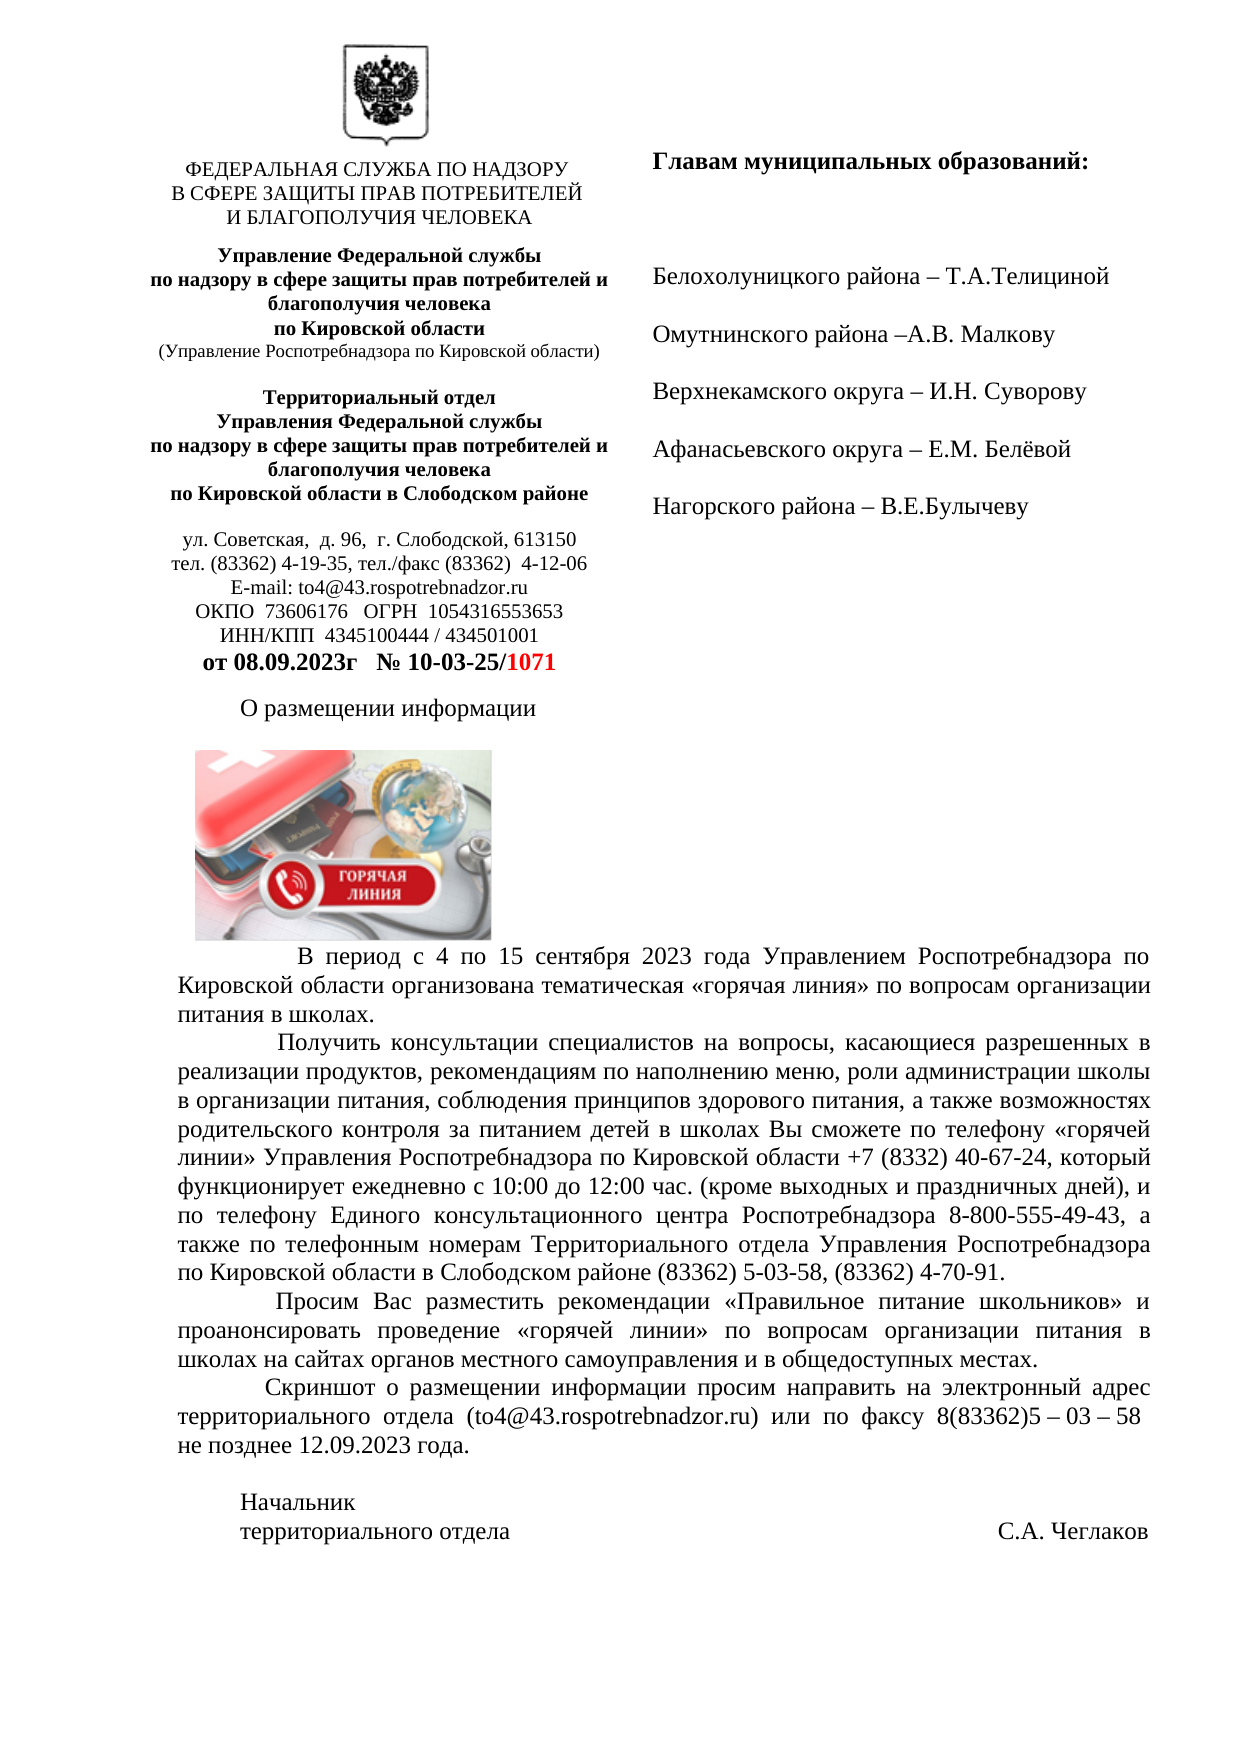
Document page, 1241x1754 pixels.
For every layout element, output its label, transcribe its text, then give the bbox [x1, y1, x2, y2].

picture [337, 43, 432, 148]
text не позднее 12.09.2023 года. [177, 1430, 1152, 1459]
text О размещении информации [177, 693, 1152, 722]
text Скриншот о размещении информации просим направить на электронный адрес территориального отдела (to4@43.rospotrebnadzor.ru) или по факсу 8(83362)5 – 03 – 58 [177, 1372, 1152, 1430]
text Начальник [177, 1487, 1152, 1516]
text Получить консультации специалистов на вопросы, касающиеся разрешенных в реализации продуктов, рекомендациям по наполнению меню, роли администрации школы в организации питания, соблюдения принципов здорового питания, а также возможностях родительского контроля за питанием детей в школах Вы сможете по телефону «горячей линии» Управления Роспотребнадзора по Кировской области +7 (8332) 40-67-24, который функционирует ежедневно с 10:00 до 12:00 час. (кроме выходных и праздничных дней), и по телефону Единого консультационного центра Роспотребнадзора 8-800-555-49-43, а также по телефонным номерам Территориального отдела Управления Роспотребнадзора по Кировской области в Слободском районе (83362) 5-03-58, (83362) 4-70-91. [177, 1027, 1152, 1286]
picture [195, 750, 493, 942]
text В период с 4 по 15 сентября 2023 года Управлением Роспотребнадзора по Кировской области организована тематическая «горячая линия» по вопросам организации питания в школах. [177, 941, 1152, 1027]
text Просим Вас разместить рекомендации «Правильное питание школьников» и проанонсировать проведение «горячей линии» по вопросам организации питания в школах на сайтах органов местного самоуправления и в общедоступных местах. [177, 1286, 1152, 1372]
text территориального отдела С.А. Чеглаков [177, 1516, 1152, 1545]
